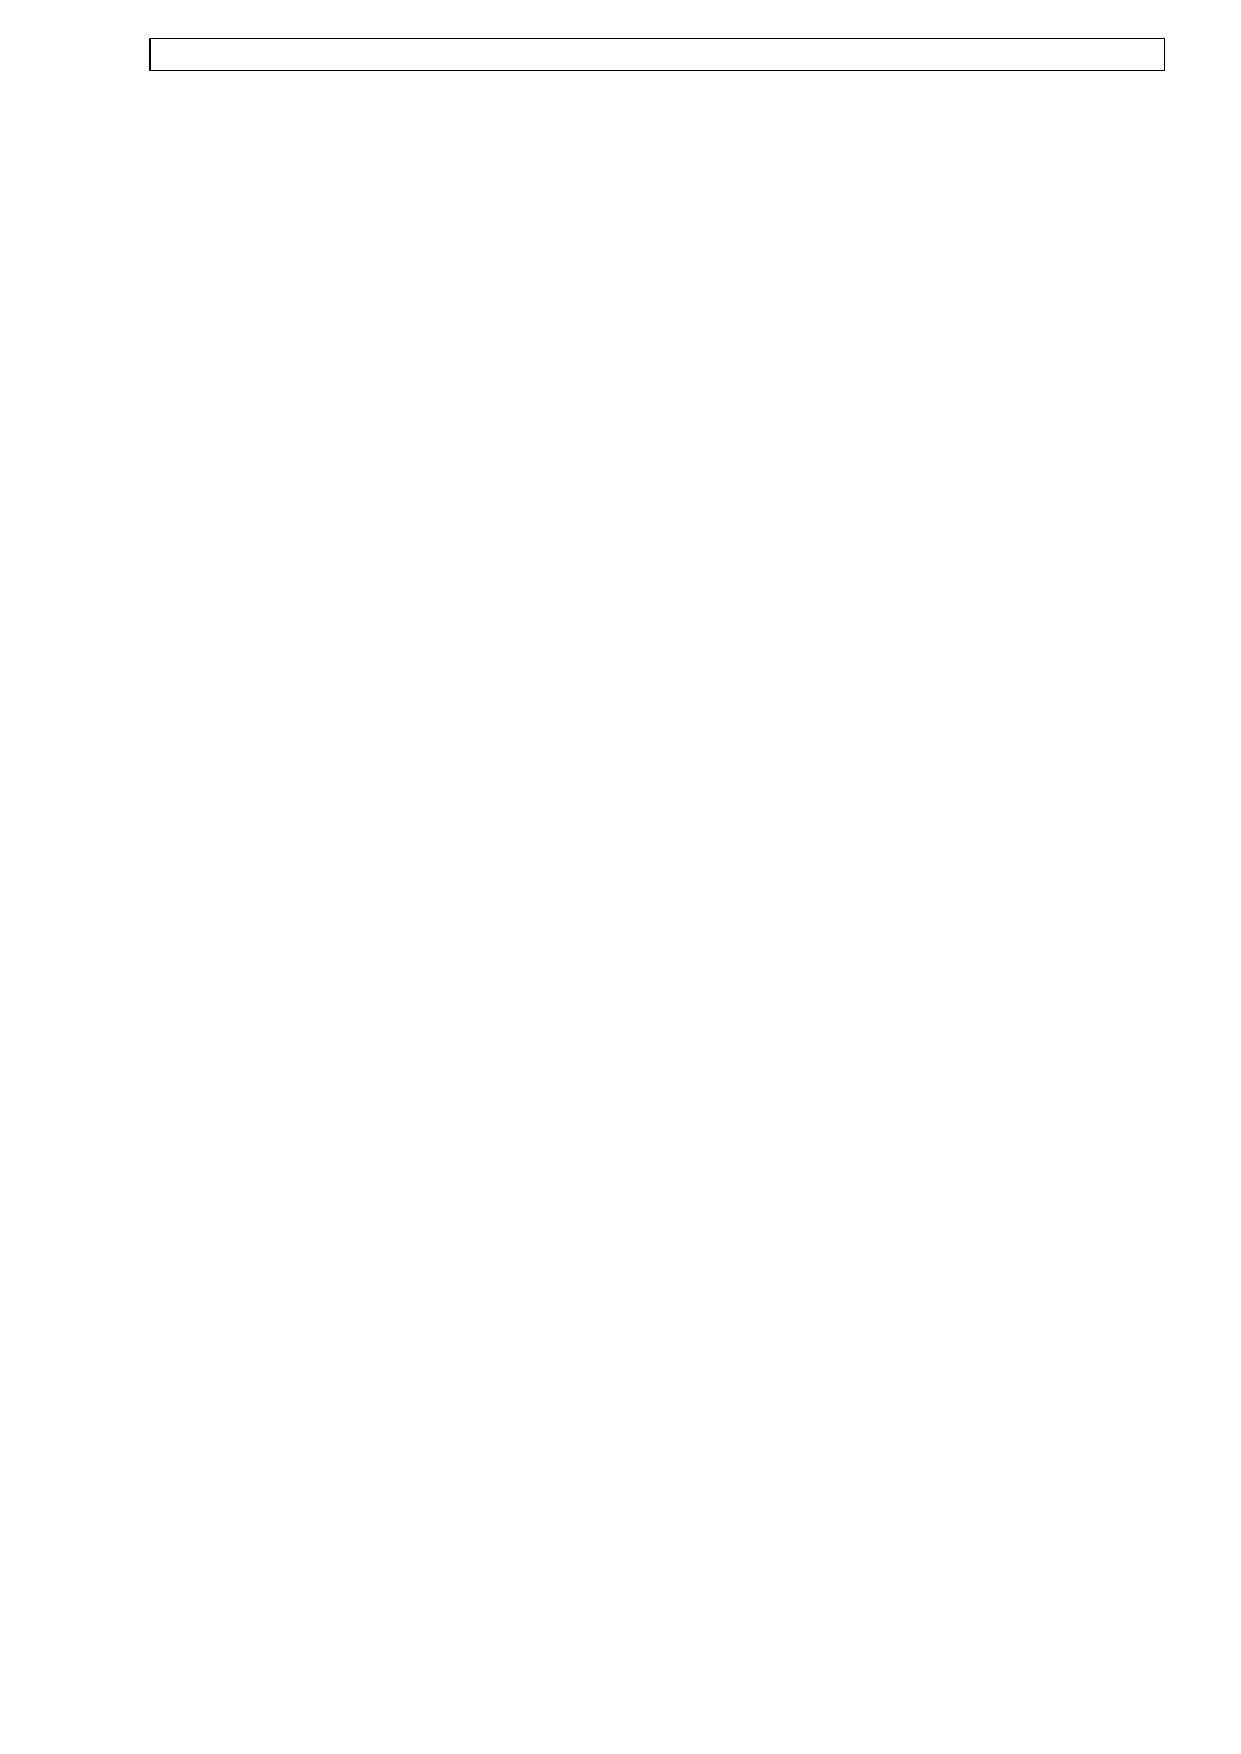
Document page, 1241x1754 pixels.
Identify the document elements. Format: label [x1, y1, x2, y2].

table_cell [151, 39, 1164, 70]
